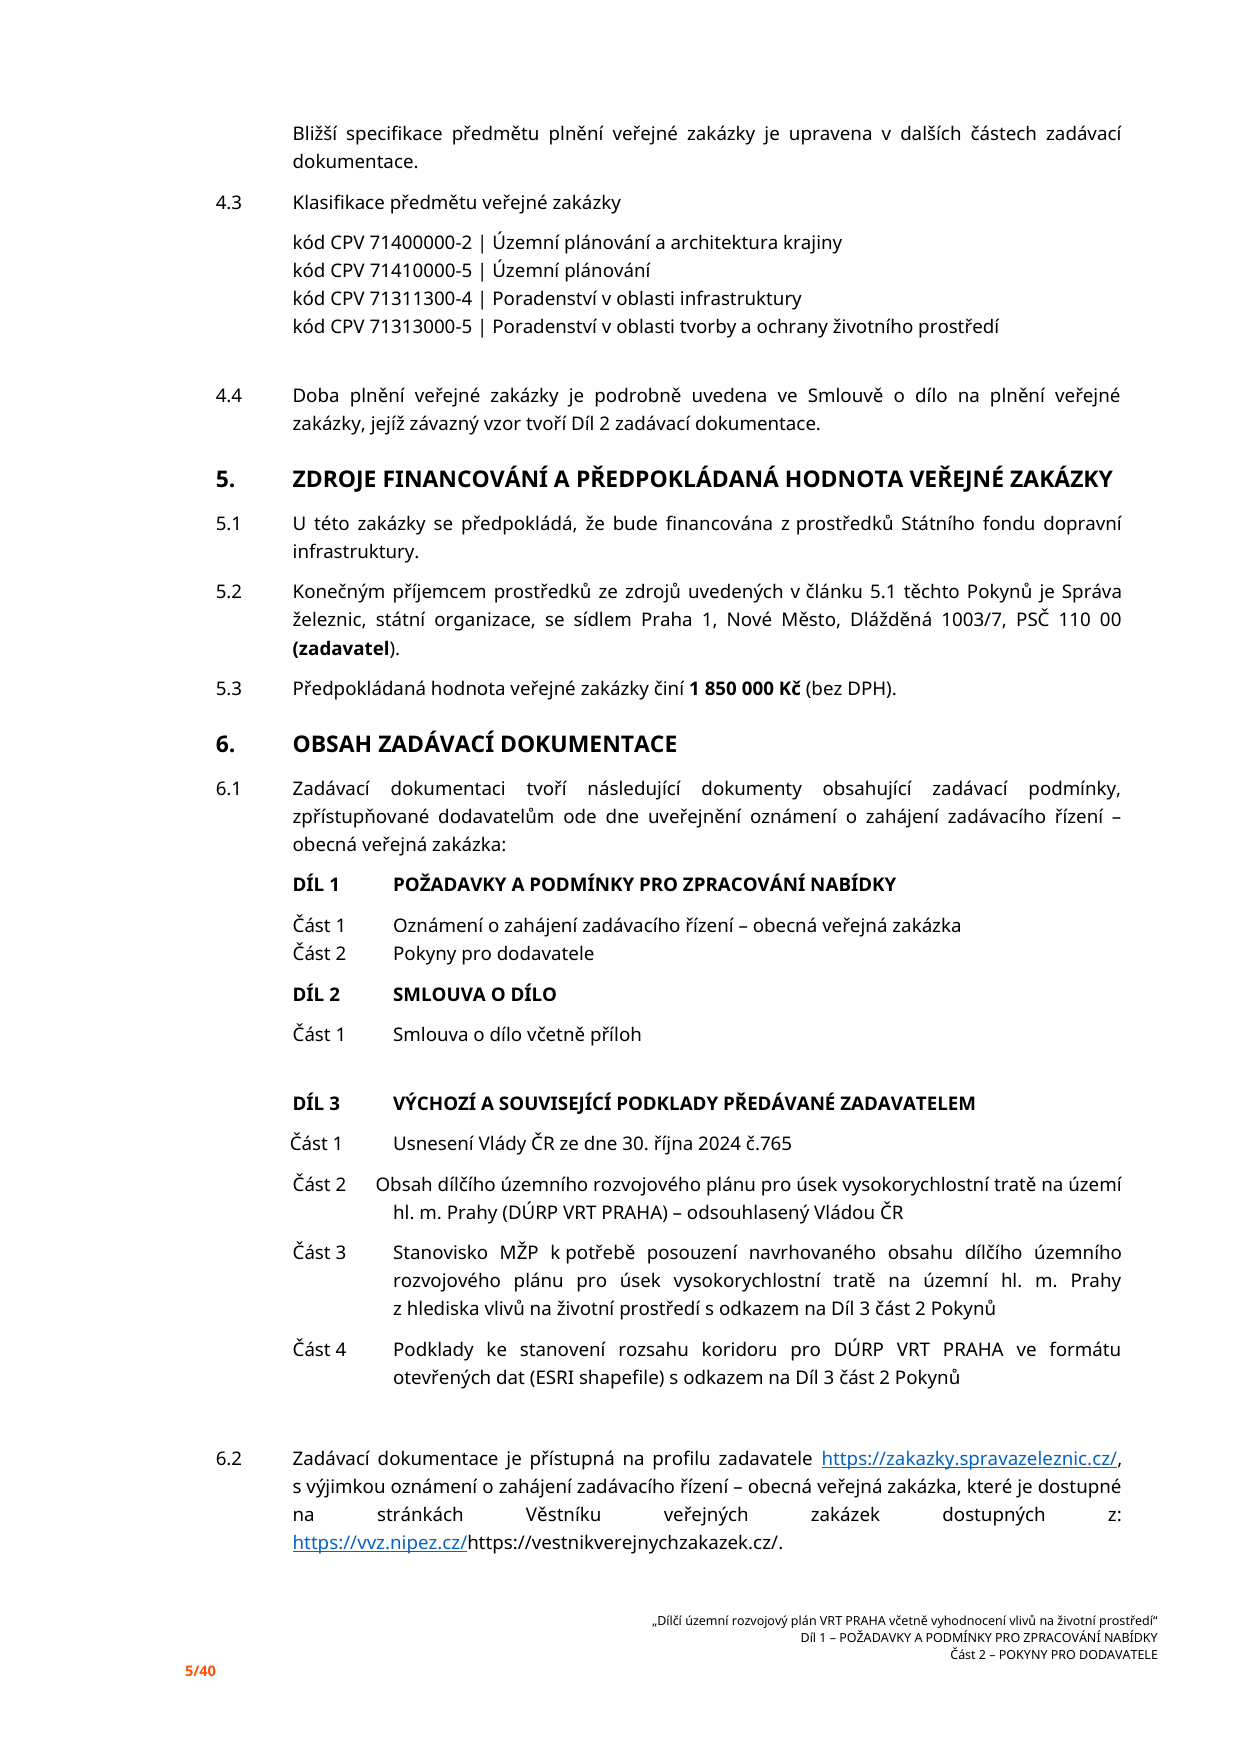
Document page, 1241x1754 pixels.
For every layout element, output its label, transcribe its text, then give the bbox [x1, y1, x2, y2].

text Část 2 Pokyny pro dodavatele [292, 940, 1122, 966]
text U této zakázky se předpokládá, že bude financována z prostředků Státního fondu dopravní infrastruktury. [216, 510, 1122, 564]
text DÍL 3 VÝCHOZÍ A SOUVISEJÍCÍ PODKLADY PŘEDÁVANÉ ZADAVATELEM [292, 1090, 1122, 1115]
text DÍL 2 SMLOUVA O DÍLO [292, 981, 1122, 1006]
text Zadávací dokumentace je přístupná na profilu zadavatele https://zakazky.spravazeleznic.cz/, s výjimkou oznámení o zahájení zadávacího řízení – obecná veřejná zakázka, které je dostupné na stránkách Věstníku veřejných zakázek dostupných z: https://vvz.nipez.cz/https://vestnikverejnychzakazek.cz/. [216, 1445, 1122, 1555]
text OBSAH ZADÁVACÍ DOKUMENTACE [216, 728, 1122, 759]
list kód CPV 71400000-2 | Územní plánování a architektura krajiny [292, 230, 1122, 255]
text DÍL 1 POŽADAVKY A PODMÍNKY PRO ZPRACOVÁNÍ NABÍDKY [292, 872, 1122, 897]
list Část 2 Obsah dílčího územního rozvojového plánu pro úsek vysokorychlostní tratě na území hl. m. Prahy (DÚRP VRT PRAHA) – odsouhlasený Vládou ČR [292, 1171, 1122, 1224]
list kód CPV 71311300-4 | Poradenství v oblasti infrastruktury [292, 286, 1122, 311]
list kód CPV 71313000-5 | Poradenství v oblasti tvorby a ochrany životního prostředí [292, 314, 1122, 339]
text Část 1 Smlouva o dílo včetně příloh [292, 1021, 1122, 1047]
text Klasifikace předmětu veřejné zakázky [216, 189, 1122, 215]
list Část 3 Stanovisko MŽP k potřebě posouzení navrhovaného obsahu dílčího územního rozvojového plánu pro úsek vysokorychlostní tratě na územní hl. m. Prahy z hlediska vlivů na životní prostředí s odkazem na Díl 3 část 2 Pokynů [292, 1239, 1122, 1321]
list Část 1 Usnesení Vlády ČR ze dne 30. října 2024 č.765 [289, 1130, 1122, 1156]
text Zadávací dokumentaci tvoří následující dokumenty obsahující zadávací podmínky, zpřístupňované dodavatelům ode dne uveřejnění oznámení o zahájení zadávacího řízení – obecná veřejná zakázka: [216, 775, 1122, 857]
text Předpokládaná hodnota veřejné zakázky činí 1 850 000 Kč (bez DPH). [216, 675, 1122, 701]
text Konečným příjemcem prostředků ze zdrojů uvedených v článku 5.1 těchto Pokynů je Správa železnic, státní organizace, se sídlem Praha 1, Nové Město, Dlážděná 1003/7, PSČ 110 00 (zadavatel). [216, 579, 1122, 660]
text Doba plnění veřejné zakázky je podrobně uvedena ve Smlouvě o dílo na plnění veřejné zakázky, jejíž závazný vzor tvoří Díl 2 zadávací dokumentace. [216, 382, 1122, 436]
text Část 1 Oznámení o zahájení zadávacího řízení – obecná veřejná zakázka [292, 912, 1122, 938]
list Část 4 Podklady ke stanovení rozsahu koridoru pro DÚRP VRT PRAHA ve formátu otevřených dat (ESRI shapefile) s odkazem na Díl 3 část 2 Pokynů [292, 1336, 1122, 1389]
list Bližší specifikace předmětu plnění veřejné zakázky je upravena v dalších částech zadávací dokumentace. [292, 121, 1122, 174]
list kód CPV 71410000-5 | Územní plánování [292, 258, 1122, 283]
text ZDROJE FINANCOVÁNÍ a PŘEDPOKLÁDANÁ HODNOTA VEŘEJNÉ ZAKÁZKY [216, 463, 1122, 494]
